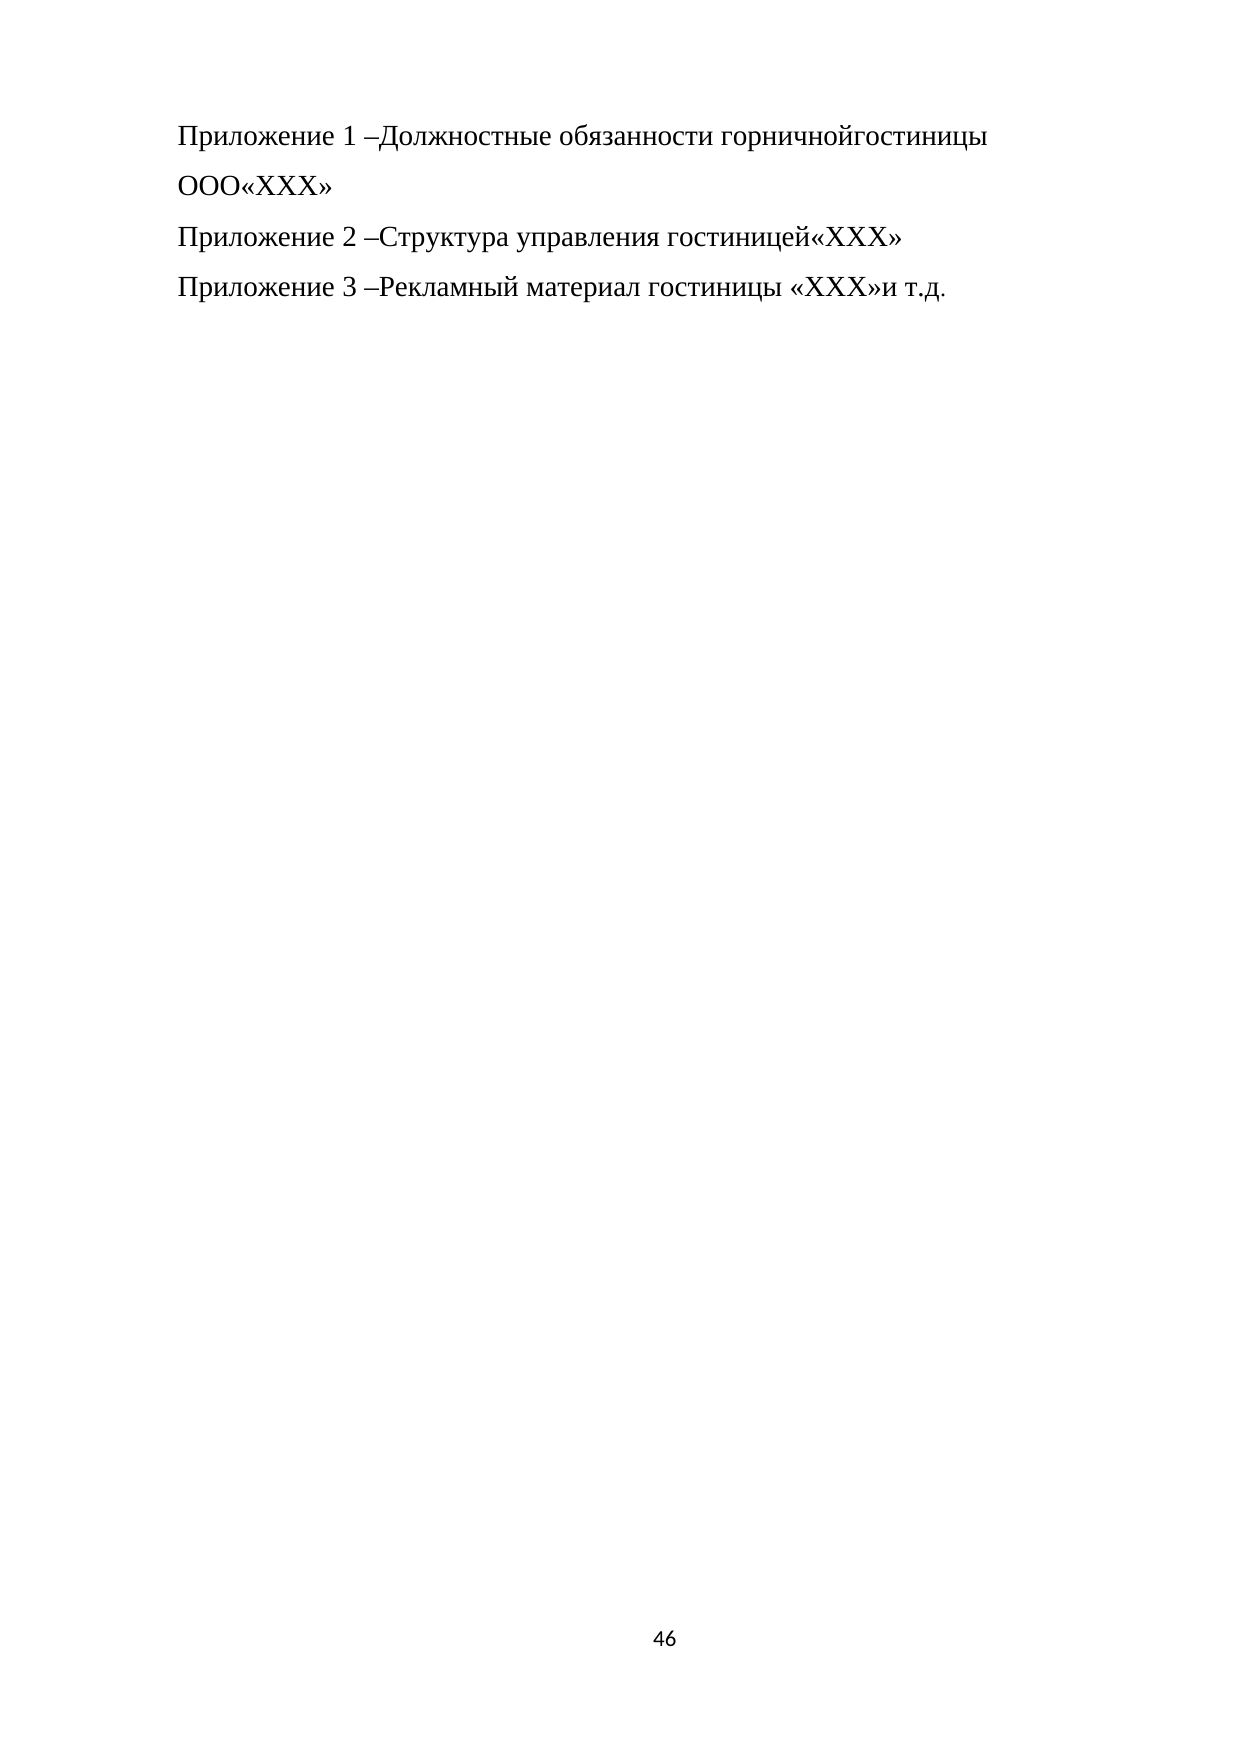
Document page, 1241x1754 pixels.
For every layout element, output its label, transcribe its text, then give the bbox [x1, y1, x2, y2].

text Приложение 3 –Рекламный материал гостиницы «ХХХ»и т.д. [177, 269, 1152, 303]
text Приложение 1 –Должностные обязанности горничнойгостиницы ООО«ХХХ» [177, 118, 1152, 202]
text Приложение 2 –Структура управления гостиницей«ХХХ» [177, 219, 1152, 252]
